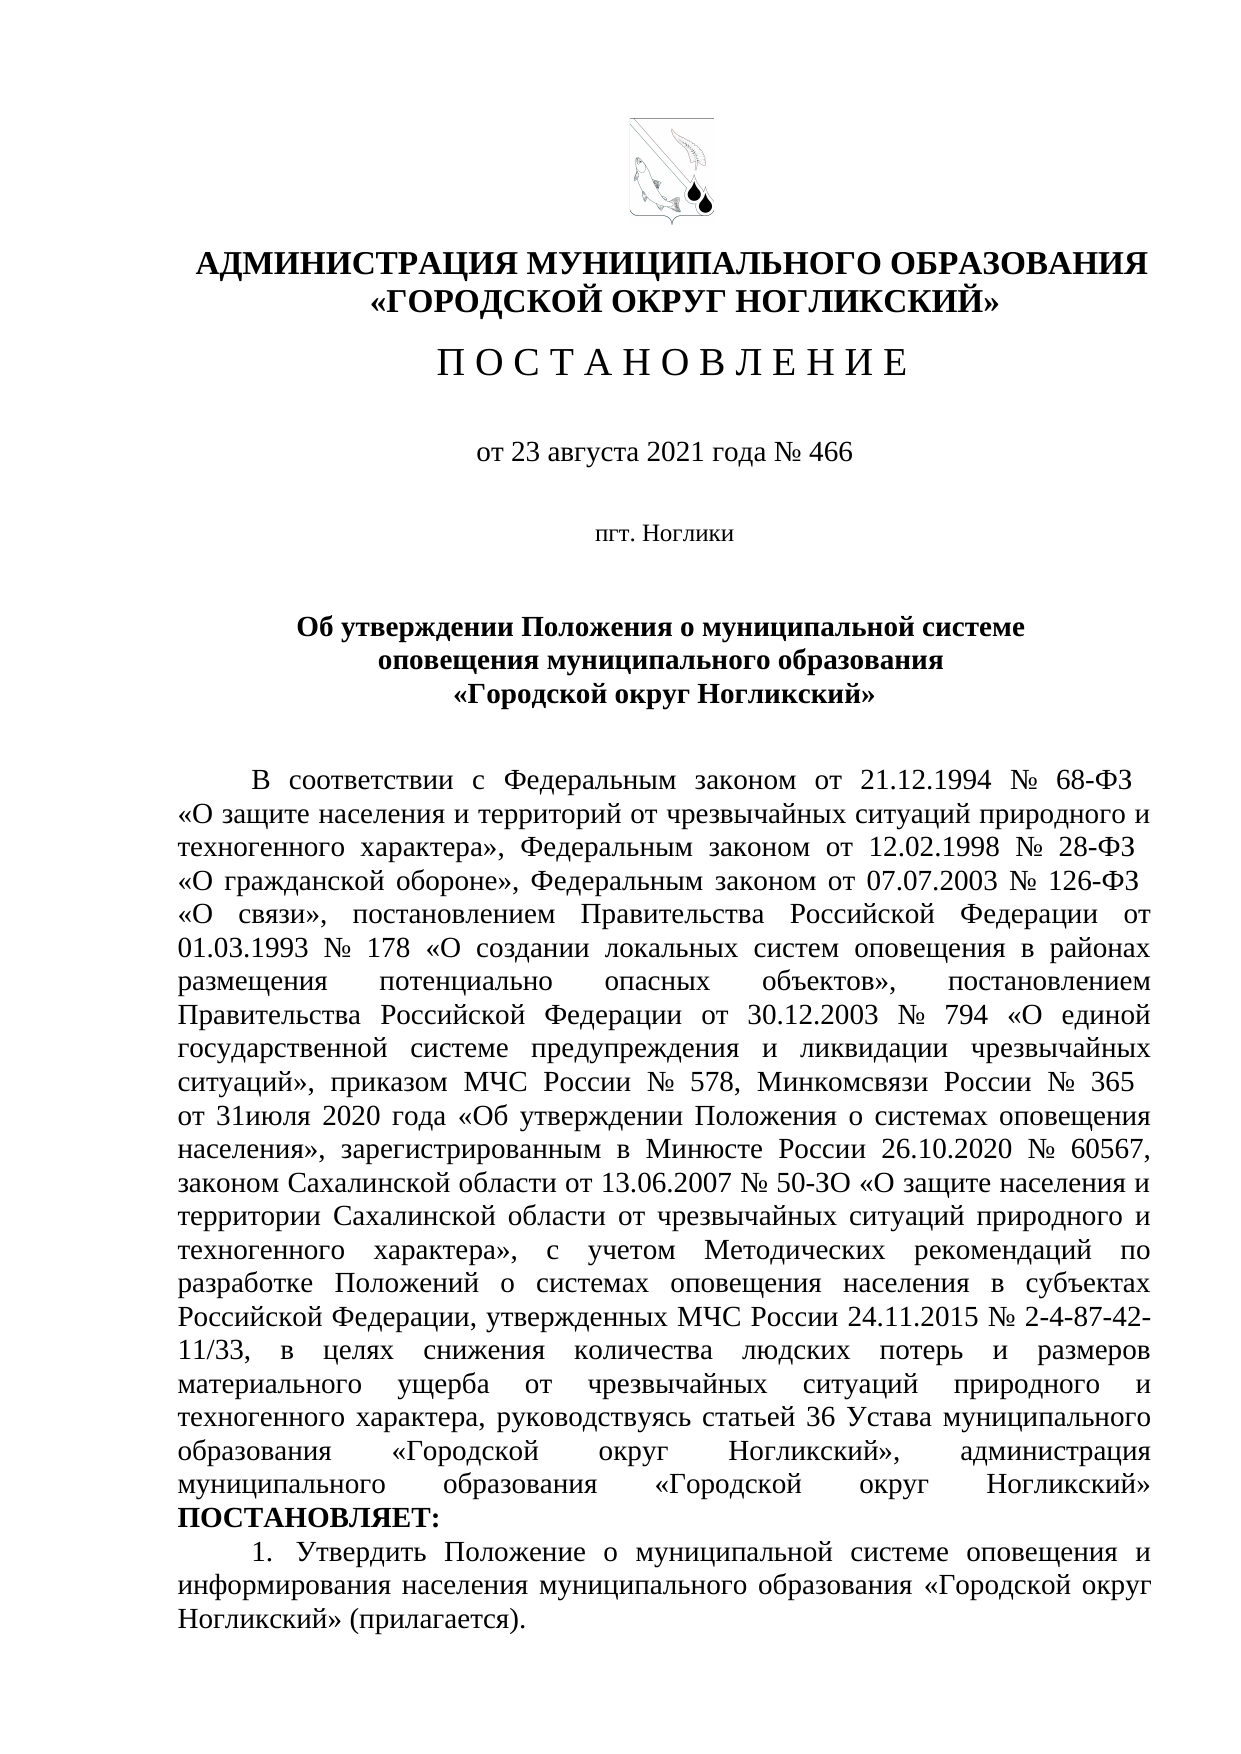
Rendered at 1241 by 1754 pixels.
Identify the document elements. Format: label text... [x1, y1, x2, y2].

text пгт. Ноглики [177, 518, 1152, 546]
text от № [177, 434, 1152, 468]
list Утвердить Положение о муниципальной системе оповещения и информирования населения муниципального образования «Городской округ Ногликский» (прилагается). [177, 1534, 1152, 1634]
text В соответствии с Федеральным законом от 21.12.1994 № 68-ФЗ «О защите населения и территорий от чрезвычайных ситуаций природного и техногенного характера», Федеральным законом от 12.02.1998 № 28-ФЗ «О гражданской обороне», Федеральным законом от 07.07.2003 № 126-ФЗ «О связи», постановлением Правительства Российской Федерации от 01.03.1993 № 178 «О создании локальных систем оповещения в районах размещения потенциально опасных объектов», постановлением Правительства Российской Федерации от 30.12.2003 № 794 «О единой государственной системе предупреждения и ликвидации чрезвычайных ситуаций», приказом МЧС России № 578, Минкомсвязи России № 365 от 31июля 2020 года «Об утверждении Положения о системах оповещения населения», зарегистрированным в Минюсте России 26.10.2020 № 60567, законом Сахалинской области от 13.06.2007 № 50-ЗО «О защите населения и территории Сахалинской области от чрезвычайных ситуаций природного и техногенного характера», с учетом Методических рекомендаций по разработке Положений о системах оповещения населения в субъектах Российской Федерации, утвержденных МЧС России 24.11.2015 № 2-4-87-42-11/33, в целях снижения количества людских потерь и размеров материального ущерба от чрезвычайных ситуаций природного и техногенного характера, руководствуясь статьей 36 Устава муниципального образования «Городской округ Ногликский», администрация муниципального образования «Городской округ Ногликский» ПОСТАНОВЛЯЕТ: [177, 762, 1152, 1534]
text Об утверждении Положения о муниципальной системе оповещения муниципального образования «Городской округ Ногликский» [177, 609, 1152, 709]
table_header АДМИНИСТРАЦИЯ МУНИЦИПАЛЬНОГО ОБРАЗОВАНИЯ «ГОРОДСКОЙ ОКРУГ НОГЛИКСКИЙ» П О С Т А Н О В Л Е Н И Е [177, 118, 1167, 384]
picture [629, 118, 714, 225]
